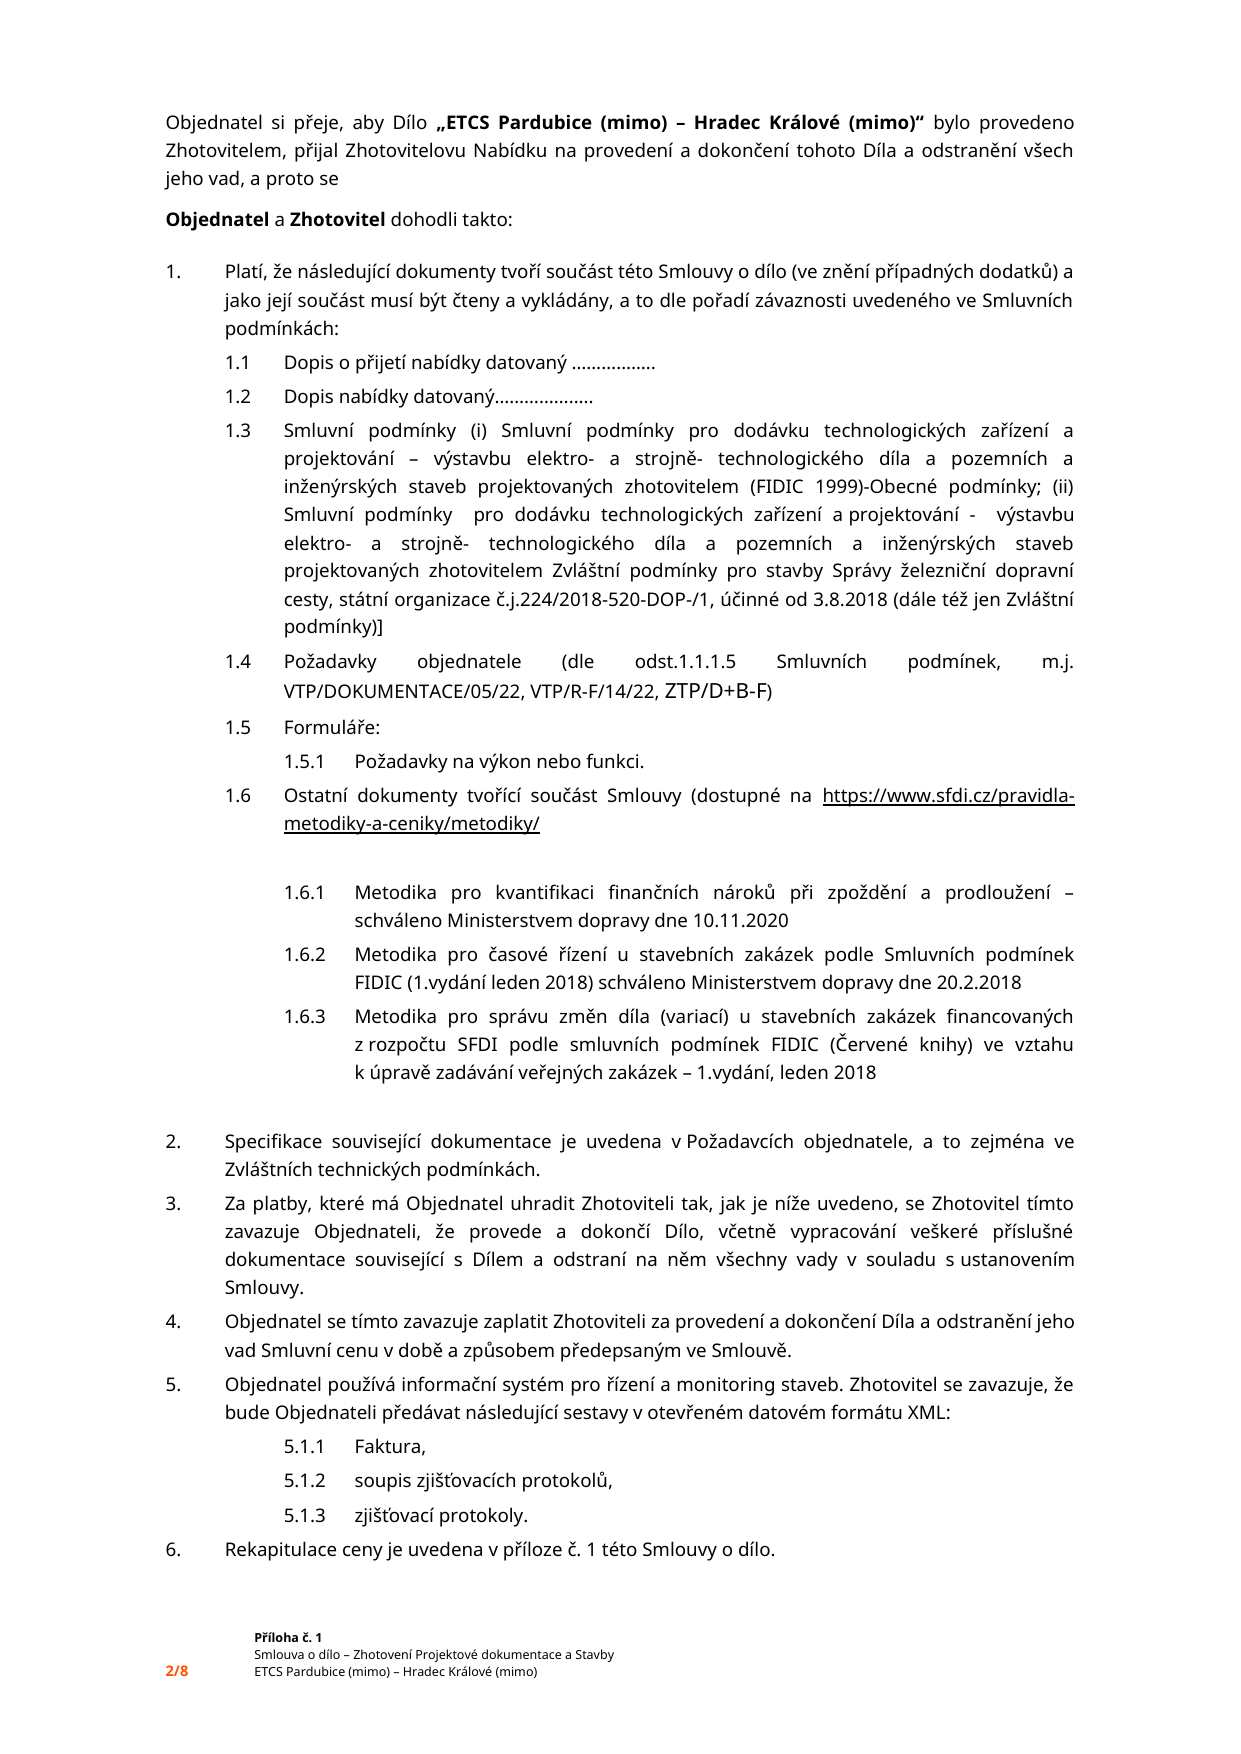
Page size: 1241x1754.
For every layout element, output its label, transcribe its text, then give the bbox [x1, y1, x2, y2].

list Specifikace související dokumentace je uvedena v Požadavcích objednatele, a to zejména ve Zvláštních technických podmínkách. [165, 1128, 1075, 1182]
list Požadavky objednatele (dle odst.1.1.1.5 Smluvních podmínek, m.j. VTP/DOKUMENTACE/05/22, VTP/R-F/14/22, ZTP/D+B-F) [224, 648, 1075, 705]
list Požadavky na výkon nebo funkci. [283, 748, 1075, 774]
list soupis zjišťovacích protokolů, [283, 1468, 1075, 1493]
list Ostatní dokumenty tvořící součást Smlouvy (dostupné na https://www.sfdi.cz/pravidla-metodiky-a-ceniky/metodiky/ [224, 782, 1075, 836]
list Smluvní podmínky (i) Smluvní podmínky pro dodávku technologických zařízení a projektování – výstavbu elektro- a strojně- technologického díla a pozemních a inženýrských staveb projektovaných zhotovitelem (FIDIC 1999)-Obecné podmínky; (ii) Smluvní podmínky pro dodávku technologických zařízení a projektování - výstavbu elektro- a strojně- technologického díla a pozemních a inženýrských staveb projektovaných zhotovitelem Zvláštní podmínky pro stavby Správy železniční dopravní cesty, státní organizace č.j.224/2018-520-DOP-/1, účinné od 3.8.2018 (dále též jen Zvláštní podmínky)] [224, 418, 1075, 639]
list Objednatel se tímto zavazuje zaplatit Zhotoviteli za provedení a dokončení Díla a odstranění jeho vad Smluvní cenu v době a způsobem předepsaným ve Smlouvě. [165, 1309, 1075, 1362]
list Metodika pro kvantifikaci finančních nároků při zpoždění a prodloužení – schváleno Ministerstvem dopravy dne 10.11.2020 [283, 879, 1075, 933]
list Metodika pro správu změn díla (variací) u stavebních zakázek financovaných z rozpočtu SFDI podle smluvních podmínek FIDIC (Červené knihy) ve vztahu k úpravě zadávání veřejných zakázek – 1.vydání, leden 2018 [283, 1004, 1075, 1085]
list Rekapitulace ceny je uvedena v příloze č. 1 této Smlouvy o dílo. [165, 1536, 1075, 1562]
list Dopis nabídky datovaný……………….. [224, 383, 1075, 409]
list zjišťovací protokoly. [283, 1502, 1075, 1527]
list Metodika pro časové řízení u stavebních zakázek podle Smluvních podmínek FIDIC (1.vydání leden 2018) schváleno Ministerstvem dopravy dne 20.2.2018 [283, 941, 1075, 995]
list Faktura, [283, 1433, 1075, 1459]
list Objednatel používá informační systém pro řízení a monitoring staveb. Zhotovitel se zavazuje, že bude Objednateli předávat následující sestavy v otevřeném datovém formátu XML: [165, 1371, 1075, 1425]
list Platí, že následující dokumenty tvoří součást této Smlouvy o dílo (ve znění případných dodatků) a jako její součást musí být čteny a vykládány, a to dle pořadí závaznosti uvedeného ve Smluvních podmínkách: [165, 259, 1075, 340]
text Objednatel a Zhotovitel dohodli takto: [165, 206, 1075, 231]
text Objednatel si přeje, aby Dílo „ETCS Pardubice (mimo) – Hradec Králové (mimo)“ bylo provedeno Zhotovitelem, přijal Zhotovitelovu Nabídku na provedení a dokončení tohoto Díla a odstranění všech jeho vad, a proto se [165, 109, 1075, 191]
list Formuláře: [224, 714, 1075, 739]
list Za platby, které má Objednatel uhradit Zhotoviteli tak, jak je níže uvedeno, se Zhotovitel tímto zavazuje Objednateli, že provede a dokončí Dílo, včetně vypracování veškeré příslušné dokumentace související s Dílem a odstraní na něm všechny vady v souladu s ustanovením Smlouvy. [165, 1191, 1075, 1300]
list Dopis o přijetí nabídky datovaný …………….. [224, 349, 1075, 375]
